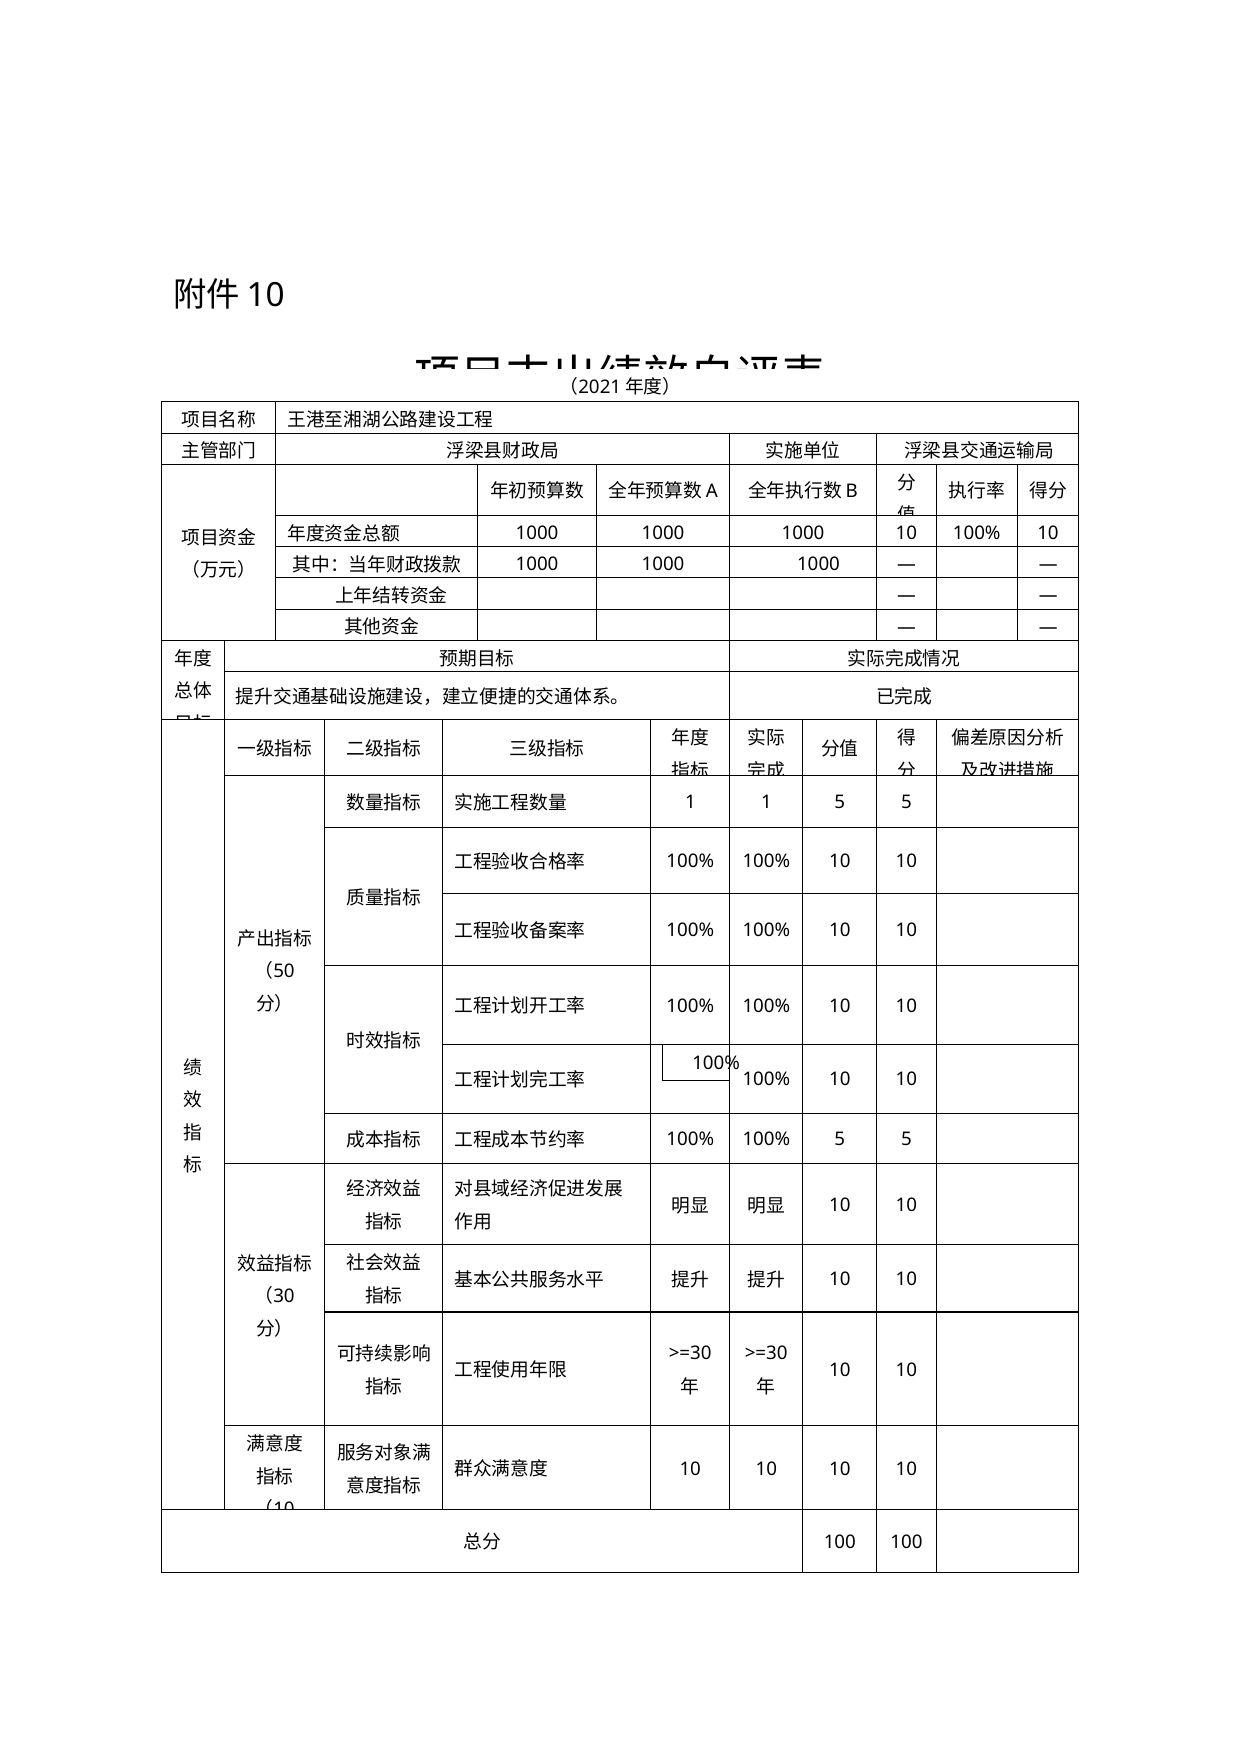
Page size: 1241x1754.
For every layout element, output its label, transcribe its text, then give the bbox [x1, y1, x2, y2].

table_cell 全年预算数A [597, 465, 729, 515]
table_cell [937, 1045, 1078, 1113]
table_cell [597, 610, 729, 640]
table_cell [730, 578, 876, 608]
table_cell 二级指标 [325, 720, 442, 775]
table_cell 质量指标 [325, 828, 442, 965]
table_cell 年初预算数 [478, 465, 596, 515]
table_cell [651, 1045, 729, 1113]
table_cell 10 [803, 1313, 876, 1425]
table_cell 预期目标 [225, 641, 729, 671]
table_cell 服务对象满意度指标 [325, 1426, 442, 1509]
table_cell [478, 578, 596, 608]
table_cell 100 [803, 1510, 876, 1572]
table_cell [937, 1510, 1078, 1572]
table_cell [937, 1426, 1078, 1509]
table_cell 100% [730, 828, 802, 893]
table_cell 工程计划完工率 [443, 1045, 650, 1113]
table_cell 王港至湘湖公路建设工程 [276, 402, 1078, 432]
table_cell 工程验收备案率 [443, 894, 650, 965]
table_cell 10 [803, 1245, 876, 1311]
table_cell 10 [877, 1245, 936, 1311]
table_cell 年度 指标值 [651, 720, 729, 775]
table_cell 实施单位 [730, 434, 876, 464]
table_cell >=30年 [730, 1313, 802, 1425]
table_cell 社会效益 指标 [325, 1245, 442, 1311]
table_cell 基本公共服务水平 [443, 1245, 650, 1311]
table_cell 10 [877, 1313, 936, 1425]
table_cell 100 [877, 1510, 936, 1572]
table_cell 得分 [1018, 465, 1078, 515]
table_cell 10 [877, 1426, 936, 1509]
table_cell 浮梁县财政局 [276, 434, 729, 464]
table_cell 10 [877, 1164, 936, 1243]
table_cell 10 [1018, 516, 1078, 546]
table_cell 实际 完成值 [730, 720, 802, 775]
table_cell 可持续影响指标 [325, 1313, 442, 1425]
table_cell （2021年度） [162, 369, 1078, 401]
table_cell 满意度 指标 （10分） [225, 1426, 324, 1509]
table_cell >=30年 [651, 1313, 729, 1425]
table_cell 1000 [597, 516, 729, 546]
table_cell 100% [730, 894, 802, 965]
table_cell 1000 [478, 547, 596, 577]
table_cell 10 [803, 1045, 876, 1113]
table_cell [276, 465, 477, 515]
table_cell [937, 610, 1017, 640]
table_cell 其中：当年财政拨款 [276, 547, 477, 577]
table_cell 100% [937, 516, 1017, 546]
table_cell 10 [877, 516, 936, 546]
table_cell — [877, 610, 936, 640]
table_cell 100% [730, 966, 802, 1043]
table_cell [937, 828, 1078, 893]
table_cell 10 [651, 1426, 729, 1509]
table_cell 10 [803, 828, 876, 893]
table_cell 年度资金总额 [276, 516, 477, 546]
table_cell [478, 610, 596, 640]
table_cell 经济效益 指标 [325, 1164, 442, 1243]
table_cell 其他资金 [276, 610, 477, 640]
table_cell 5 [877, 776, 936, 827]
table_cell 效益指标 （30分） [225, 1164, 324, 1425]
table_cell [937, 1164, 1078, 1243]
table_cell 10 [877, 894, 936, 965]
table_cell [937, 894, 1078, 965]
table_cell 10 [877, 828, 936, 893]
table_cell [730, 610, 876, 640]
table_cell 100% [730, 1114, 802, 1163]
table_cell 已完成 [730, 672, 1078, 719]
table_cell 100% [651, 1114, 729, 1163]
table_cell 提升 [730, 1245, 802, 1311]
table_cell [937, 1114, 1078, 1163]
table_cell 提升 [651, 1245, 729, 1311]
table_cell [937, 547, 1017, 577]
table_header 附件10 项目支出绩效自评表 [162, 260, 1078, 369]
table_cell 得分 [877, 720, 936, 775]
table_cell 10 [803, 894, 876, 965]
table_cell 100% [651, 966, 729, 1043]
table_cell [937, 776, 1078, 827]
table_cell [597, 578, 729, 608]
table_cell 10 [803, 1426, 876, 1509]
table_cell 工程使用年限 [443, 1313, 650, 1425]
table_cell 对县域经济促进发展作用 [443, 1164, 650, 1243]
table_cell 产出指标 （50分） [225, 776, 324, 1163]
table_cell 分值 [803, 720, 876, 775]
table_cell 1000 [730, 547, 876, 577]
table_cell 时效指标 [325, 966, 442, 1113]
table_cell 1000 [730, 516, 876, 546]
table_cell 三级指标 [443, 720, 650, 775]
table_cell 实施工程数量 [443, 776, 650, 827]
table_cell 工程计划开工率 [443, 966, 650, 1043]
table_cell 绩 效 指 标 [162, 720, 224, 1509]
table_cell — [877, 578, 936, 608]
table_cell 1000 [597, 547, 729, 577]
table_cell 10 [803, 1164, 876, 1243]
table_cell 100% [651, 894, 729, 965]
table_cell [937, 966, 1078, 1043]
table_cell — [1018, 578, 1078, 608]
table_cell 数量指标 [325, 776, 442, 827]
table_cell 实际完成情况 [730, 641, 1078, 671]
table_cell 分值 [877, 465, 936, 515]
table_cell — [877, 547, 936, 577]
table_cell 一级指标 [225, 720, 324, 775]
table_cell 主管部门 [162, 434, 275, 464]
table_cell 100% [651, 828, 729, 893]
table_cell [937, 1313, 1078, 1425]
table_cell 10 [730, 1426, 802, 1509]
table_cell 100% [730, 1045, 802, 1113]
table_cell — [1018, 610, 1078, 640]
table_cell 1 [730, 776, 802, 827]
table_cell 明显 [730, 1164, 802, 1243]
table_cell 项目资金 （万元） [162, 465, 275, 640]
table_cell 工程验收合格率 [443, 828, 650, 893]
table_cell 群众满意度 [443, 1426, 650, 1509]
table_cell 5 [803, 1114, 876, 1163]
table_cell 总分 [162, 1510, 802, 1572]
table_cell 5 [803, 776, 876, 827]
table_cell — [1018, 547, 1078, 577]
table_cell 1 [651, 776, 729, 827]
table_cell 浮梁县交通运输局 [877, 434, 1078, 464]
table_cell 全年执行数B [730, 465, 876, 515]
table_cell [937, 1245, 1078, 1311]
table_cell 成本指标 [325, 1114, 442, 1163]
table_cell 提升交通基础设施建设，建立便捷的交通体系。 [225, 672, 729, 719]
table_cell 工程成本节约率 [443, 1114, 650, 1163]
table_cell 上年结转资金 [276, 578, 477, 608]
table_cell 10 [877, 1045, 936, 1113]
table_cell 偏差原因分析及改进措施 [937, 720, 1078, 775]
table_cell 年度总体目标 [162, 641, 224, 719]
table_cell 项目名称 [162, 402, 275, 432]
table_cell 10 [803, 966, 876, 1043]
table_cell 执行率 [937, 465, 1017, 515]
table_cell 明显 [651, 1164, 729, 1243]
table_cell 1000 [478, 516, 596, 546]
table_cell [937, 578, 1017, 608]
table_cell 5 [877, 1114, 936, 1163]
table_cell 10 [877, 966, 936, 1043]
